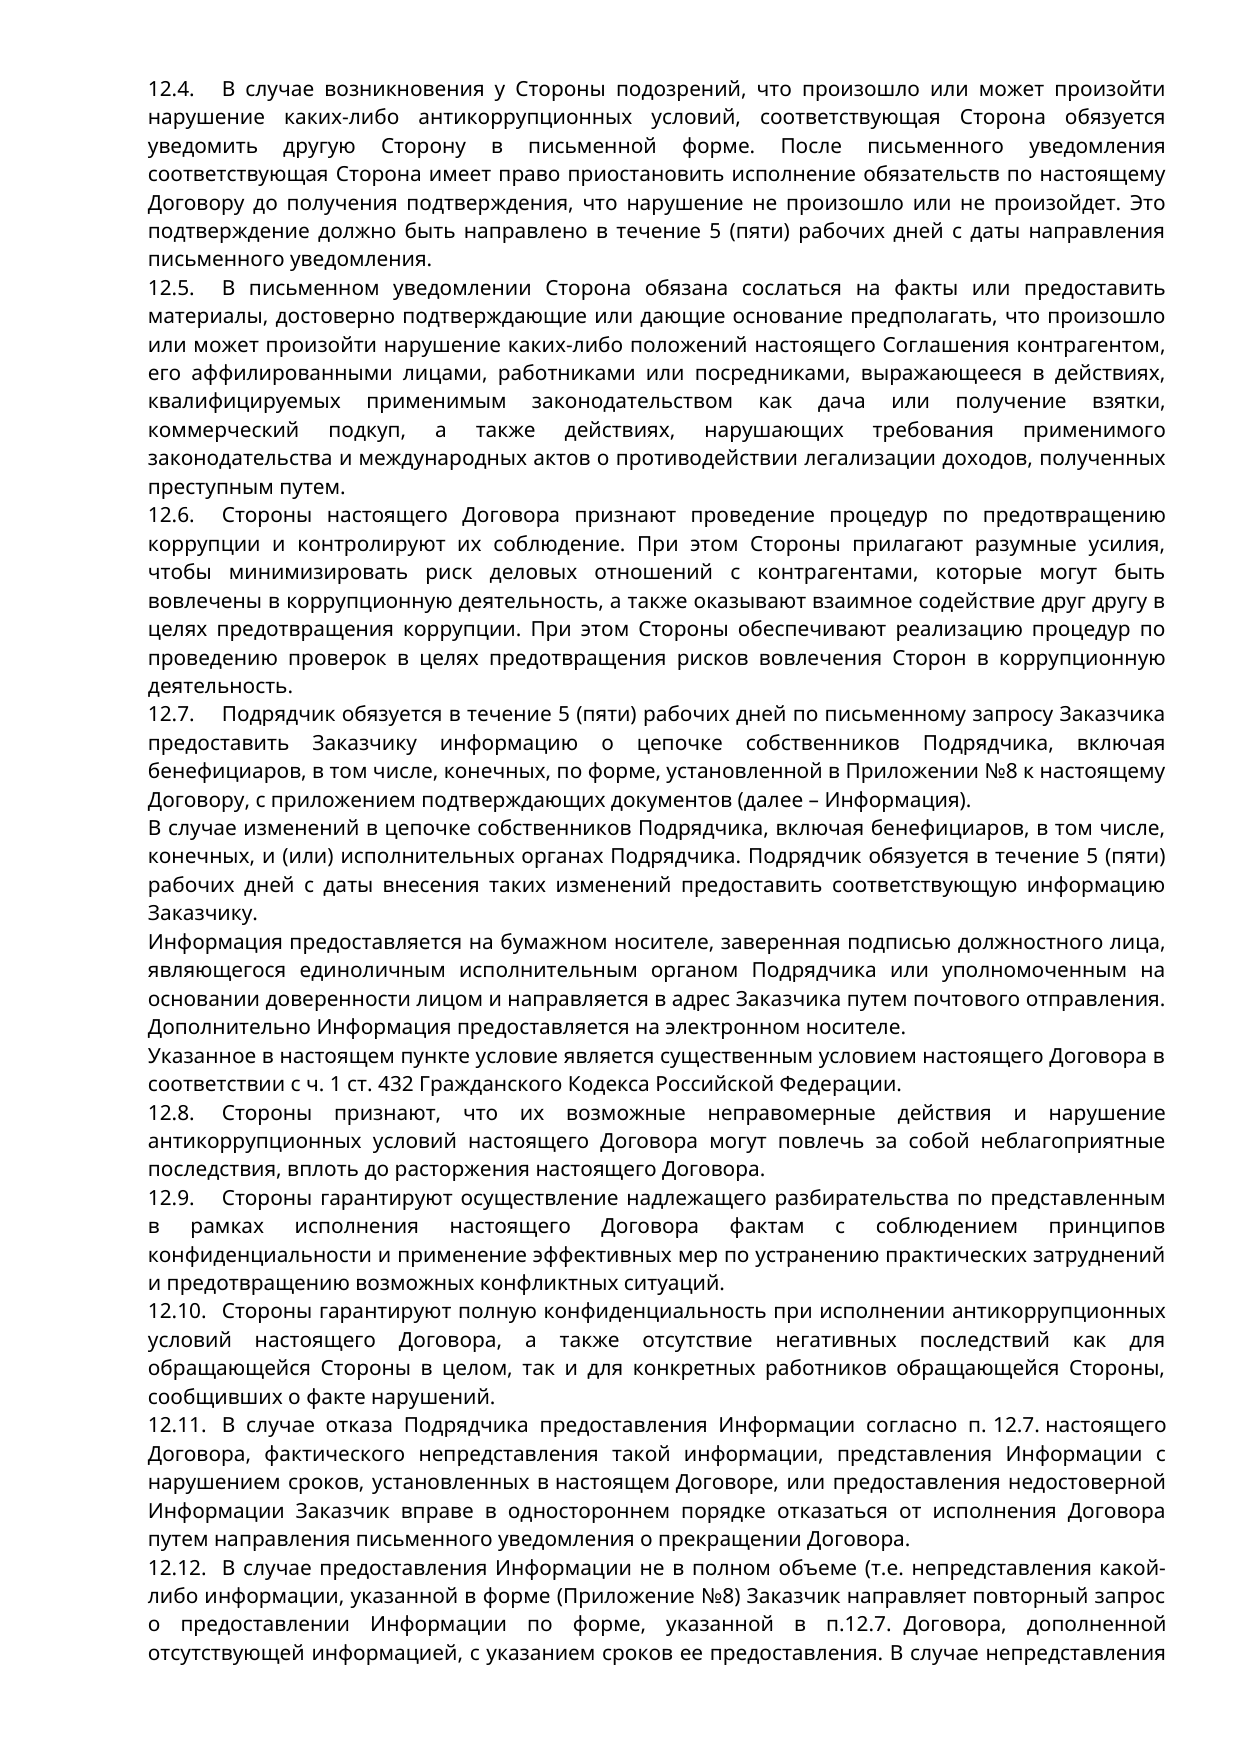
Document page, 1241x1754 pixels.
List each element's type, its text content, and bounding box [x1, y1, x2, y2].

list В случае отказа Подрядчика предоставления Информации согласно п. 12.7. настоящего Договора, фактического непредставления такой информации, представления Информации с нарушением сроков, установленных в настоящем Договоре, или предоставления недостоверной Информации Заказчик вправе в одностороннем порядке отказаться от исполнения Договора путем направления письменного уведомления о прекращении Договора. [148, 1410, 1167, 1553]
list Указанное в настоящем пункте условие является существенным условием настоящего Договора в соответствии с ч. 1 ст. 432 Гражданского Кодекса Российской Федерации. [148, 1041, 1167, 1098]
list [148, 1553, 1167, 1666]
list Подрядчик обязуется в течение 5 (пяти) рабочих дней по письменному запросу Заказчика предоставить Заказчику информацию о цепочке собственников Подрядчика, включая бенефициаров, в том числе, конечных, по форме, установленной в Приложении №8 к настоящему Договору, с приложением подтверждающих документов (далее – Информация). [148, 699, 1167, 813]
list Стороны гарантируют осуществление надлежащего разбирательства по представленным в рамках исполнения настоящего Договора фактам с соблюдением принципов конфиденциальности и применение эффективных мер по устранению практических затруднений и предотвращению возможных конфликтных ситуаций. [148, 1183, 1167, 1297]
list Стороны настоящего Договора признают проведение процедур по предотвращению коррупции и контролируют их соблюдение. При этом Стороны прилагают разумные усилия, чтобы минимизировать риск деловых отношений с контрагентами, которые могут быть вовлечены в коррупционную деятельность, а также оказывают взаимное содействие друг другу в целях предотвращения коррупции. При этом Стороны обеспечивают реализацию процедур по проведению проверок в целях предотвращения рисков вовлечения Сторон в коррупционную деятельность. [148, 500, 1167, 699]
list В случае изменений в цепочке собственников Подрядчика, включая бенефициаров, в том числе, конечных, и (или) исполнительных органах Подрядчика. Подрядчик обязуется в течение 5 (пяти) рабочих дней с даты внесения таких изменений предоставить соответствующую информацию Заказчику. [148, 813, 1167, 927]
list В письменном уведомлении Сторона обязана сослаться на факты или предоставить материалы, достоверно подтверждающие или дающие основание предполагать, что произошло или может произойти нарушение каких-либо положений настоящего Соглашения контрагентом, его аффилированными лицами, работниками или посредниками, выражающееся в действиях, квалифицируемых применимым законодательством как дача или получение взятки, коммерческий подкуп, а также действиях, нарушающих требования применимого законодательства и международных актов о противодействии легализации доходов, полученных преступным путем. [148, 273, 1167, 500]
list Стороны гарантируют полную конфиденциальность при исполнении антикоррупционных условий настоящего Договора, а также отсутствие негативных последствий как для обращающейся Стороны в целом, так и для конкретных работников обращающейся Стороны, сообщивших о факте нарушений. [148, 1297, 1167, 1410]
list Информация предоставляется на бумажном носителе, заверенная подписью должностного лица, являющегося единоличным исполнительным органом Подрядчика или уполномоченным на основании доверенности лицом и направляется в адрес Заказчика путем почтового отправления. Дополнительно Информация предоставляется на электронном носителе. [148, 927, 1167, 1041]
list Стороны признают, что их возможные неправомерные действия и нарушение антикоррупционных условий настоящего Договора могут повлечь за собой неблагоприятные последствия, вплоть до расторжения настоящего Договора. [148, 1098, 1167, 1183]
list В случае возникновения у Стороны подозрений, что произошло или может произойти нарушение каких-либо антикоррупционных условий, соответствующая Сторона обязуется уведомить другую Сторону в письменной форме. После письменного уведомления соответствующая Сторона имеет право приостановить исполнение обязательств по настоящему Договору до получения подтверждения, что нарушение не произошло или не произойдет. Это подтверждение должно быть направлено в течение 5 (пяти) рабочих дней с даты направления письменного уведомления. [148, 74, 1167, 273]
